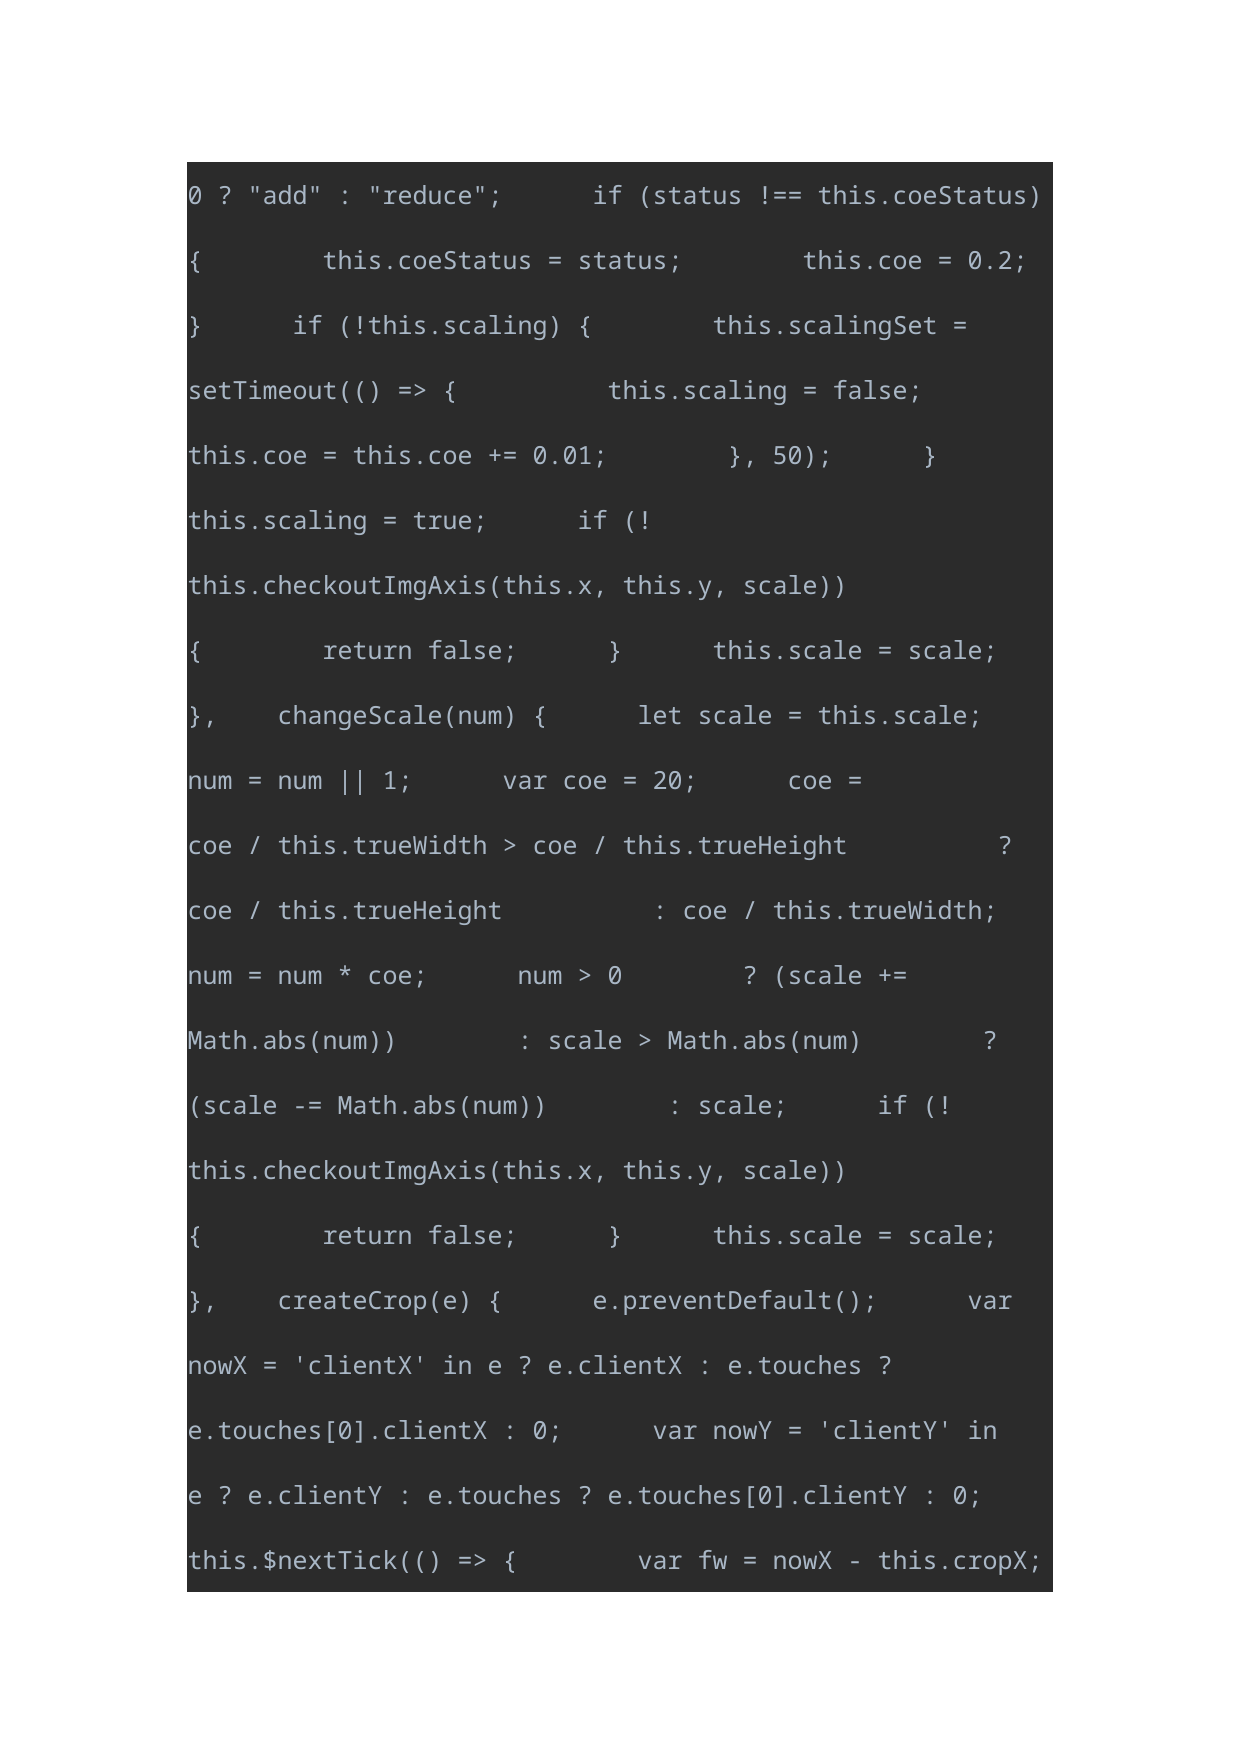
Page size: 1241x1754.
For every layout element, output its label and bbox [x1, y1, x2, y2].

text [187, 162, 1053, 1592]
